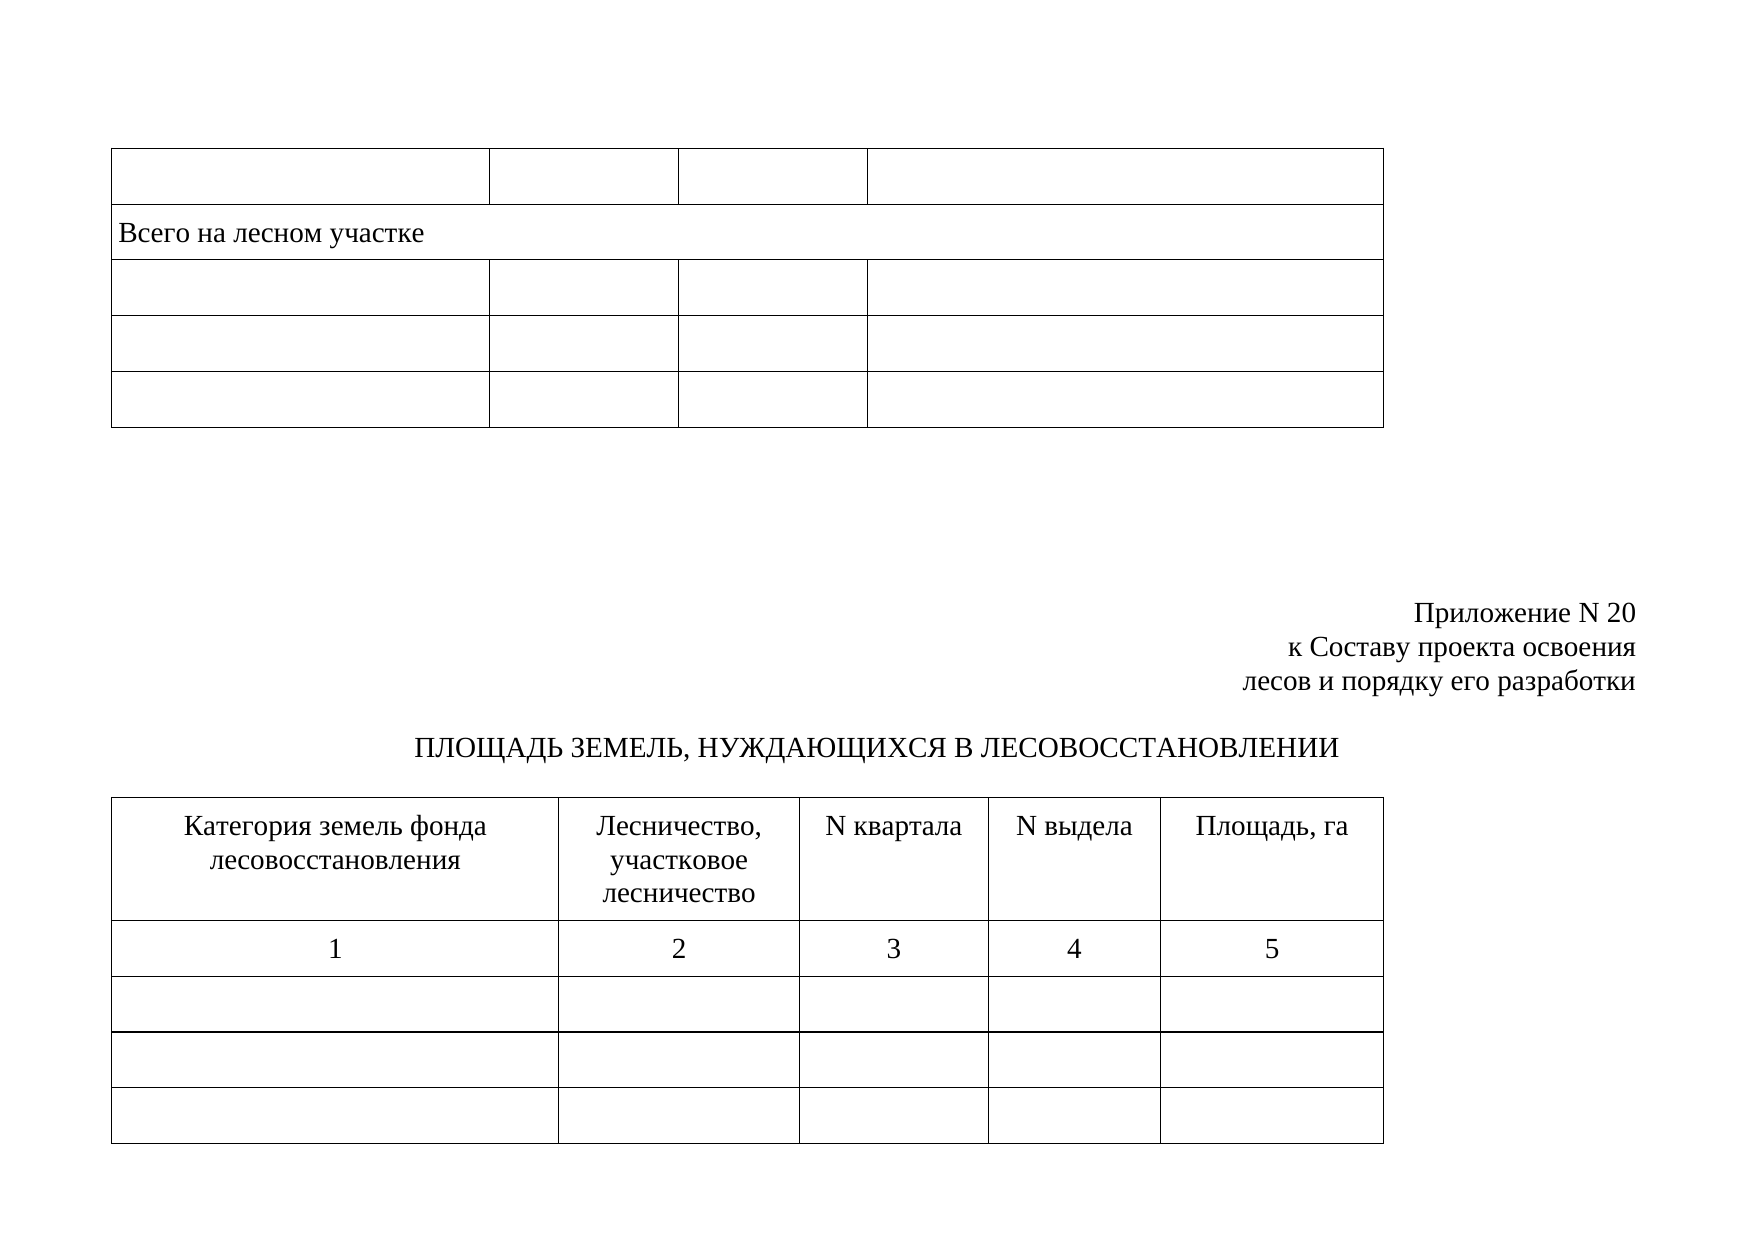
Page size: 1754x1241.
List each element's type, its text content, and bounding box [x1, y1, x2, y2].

table_cell 1 [112, 921, 558, 976]
text ПЛОЩАДЬ ЗЕМЕЛЬ, НУЖДАЮЩИХСЯ В ЛЕСОВОССТАНОВЛЕНИИ [118, 730, 1636, 763]
text лесов и порядку его разработки [118, 663, 1636, 696]
table_cell [679, 316, 867, 371]
table_header N выдела [989, 798, 1160, 920]
table_cell [112, 1088, 558, 1143]
table_cell Всего на лесном участке [112, 205, 1383, 259]
table_header N квартала [800, 798, 988, 920]
table_cell [868, 316, 1383, 371]
table_cell [559, 977, 799, 1031]
table_cell [112, 149, 489, 203]
table_cell [800, 1033, 988, 1087]
table_cell [112, 1033, 558, 1087]
table_cell [868, 260, 1383, 315]
table_cell [989, 977, 1160, 1031]
table_cell [679, 260, 867, 315]
table_cell 5 [1161, 921, 1383, 976]
table_cell [1161, 1033, 1383, 1087]
table_cell 3 [800, 921, 988, 976]
table_header Лесничество, участковое лесничество [559, 798, 799, 920]
table_header Площадь, га [1161, 798, 1383, 920]
table_cell [490, 316, 678, 371]
text к Составу проекта освоения [118, 629, 1636, 663]
table_cell [800, 977, 988, 1031]
table_cell [989, 1088, 1160, 1143]
table_cell [1161, 1088, 1383, 1143]
table_cell [112, 316, 489, 371]
table_cell [490, 260, 678, 315]
table_cell [490, 149, 678, 203]
text Приложение N 20 [118, 596, 1636, 629]
table_header Категория земель фонда лесовосстановления [112, 798, 558, 920]
table_cell [559, 1033, 799, 1087]
table_cell [1161, 977, 1383, 1031]
table_cell [989, 1033, 1160, 1087]
table_cell [679, 372, 867, 427]
table_cell [112, 372, 489, 427]
table_cell [112, 977, 558, 1031]
table_cell [868, 149, 1383, 203]
table_cell 4 [989, 921, 1160, 976]
table_cell [559, 1088, 799, 1143]
table_cell [868, 372, 1383, 427]
table_cell 2 [559, 921, 799, 976]
table_cell [679, 149, 867, 203]
table_cell [800, 1088, 988, 1143]
table_cell [490, 372, 678, 427]
table_cell [112, 260, 489, 315]
